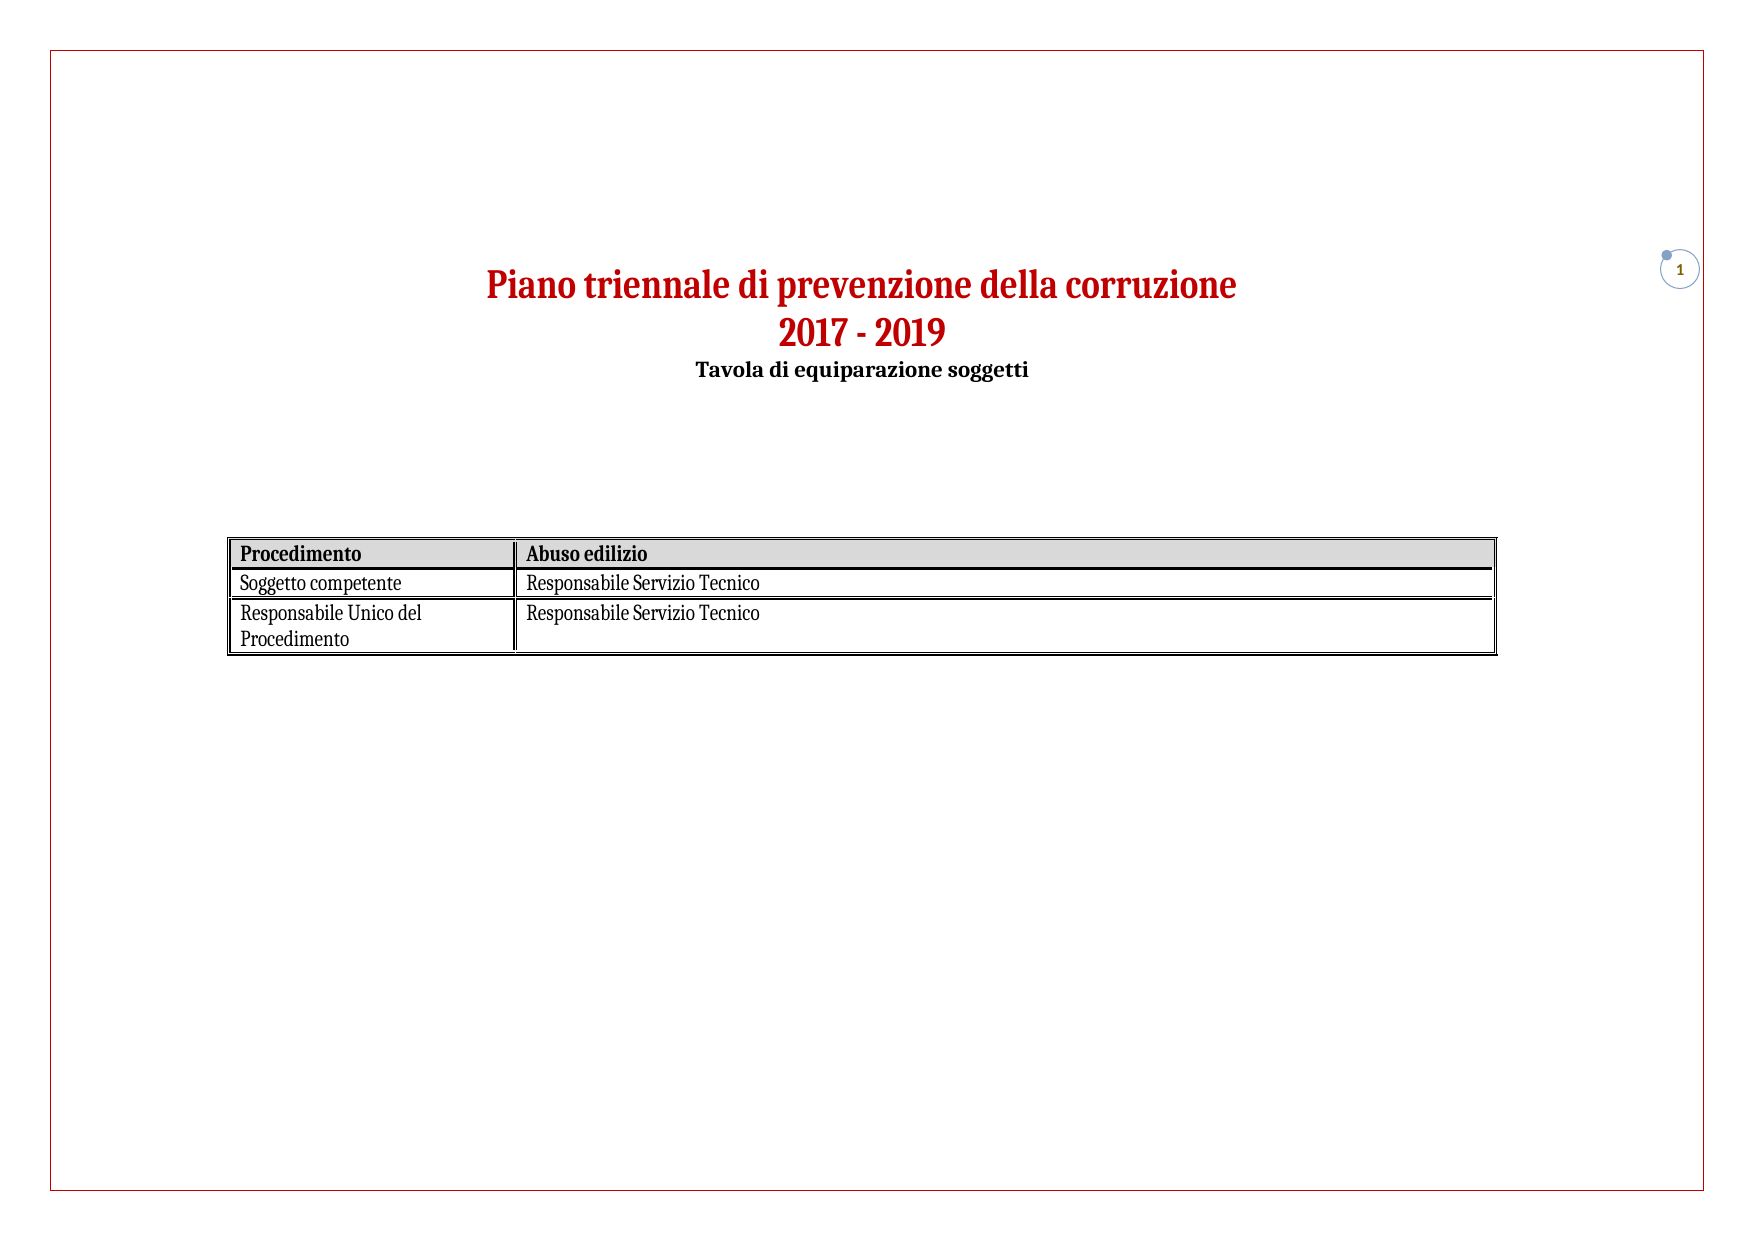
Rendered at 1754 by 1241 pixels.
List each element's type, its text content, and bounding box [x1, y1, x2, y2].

table_cell Responsabile Unico del Procedimento [231, 596, 515, 652]
table_header Abuso edilizio [515, 540, 1494, 567]
text Piano triennale di prevenzione della corruzione [118, 261, 1606, 309]
table_cell Soggetto competente [231, 567, 513, 596]
text 2017 - 2019 [118, 309, 1606, 357]
table_cell Responsabile Servizio Tecnico [517, 567, 1494, 596]
table_cell Responsabile Servizio Tecnico [515, 596, 1494, 652]
text Tavola di equiparazione soggetti [118, 357, 1606, 383]
table_header Procedimento [231, 540, 515, 567]
